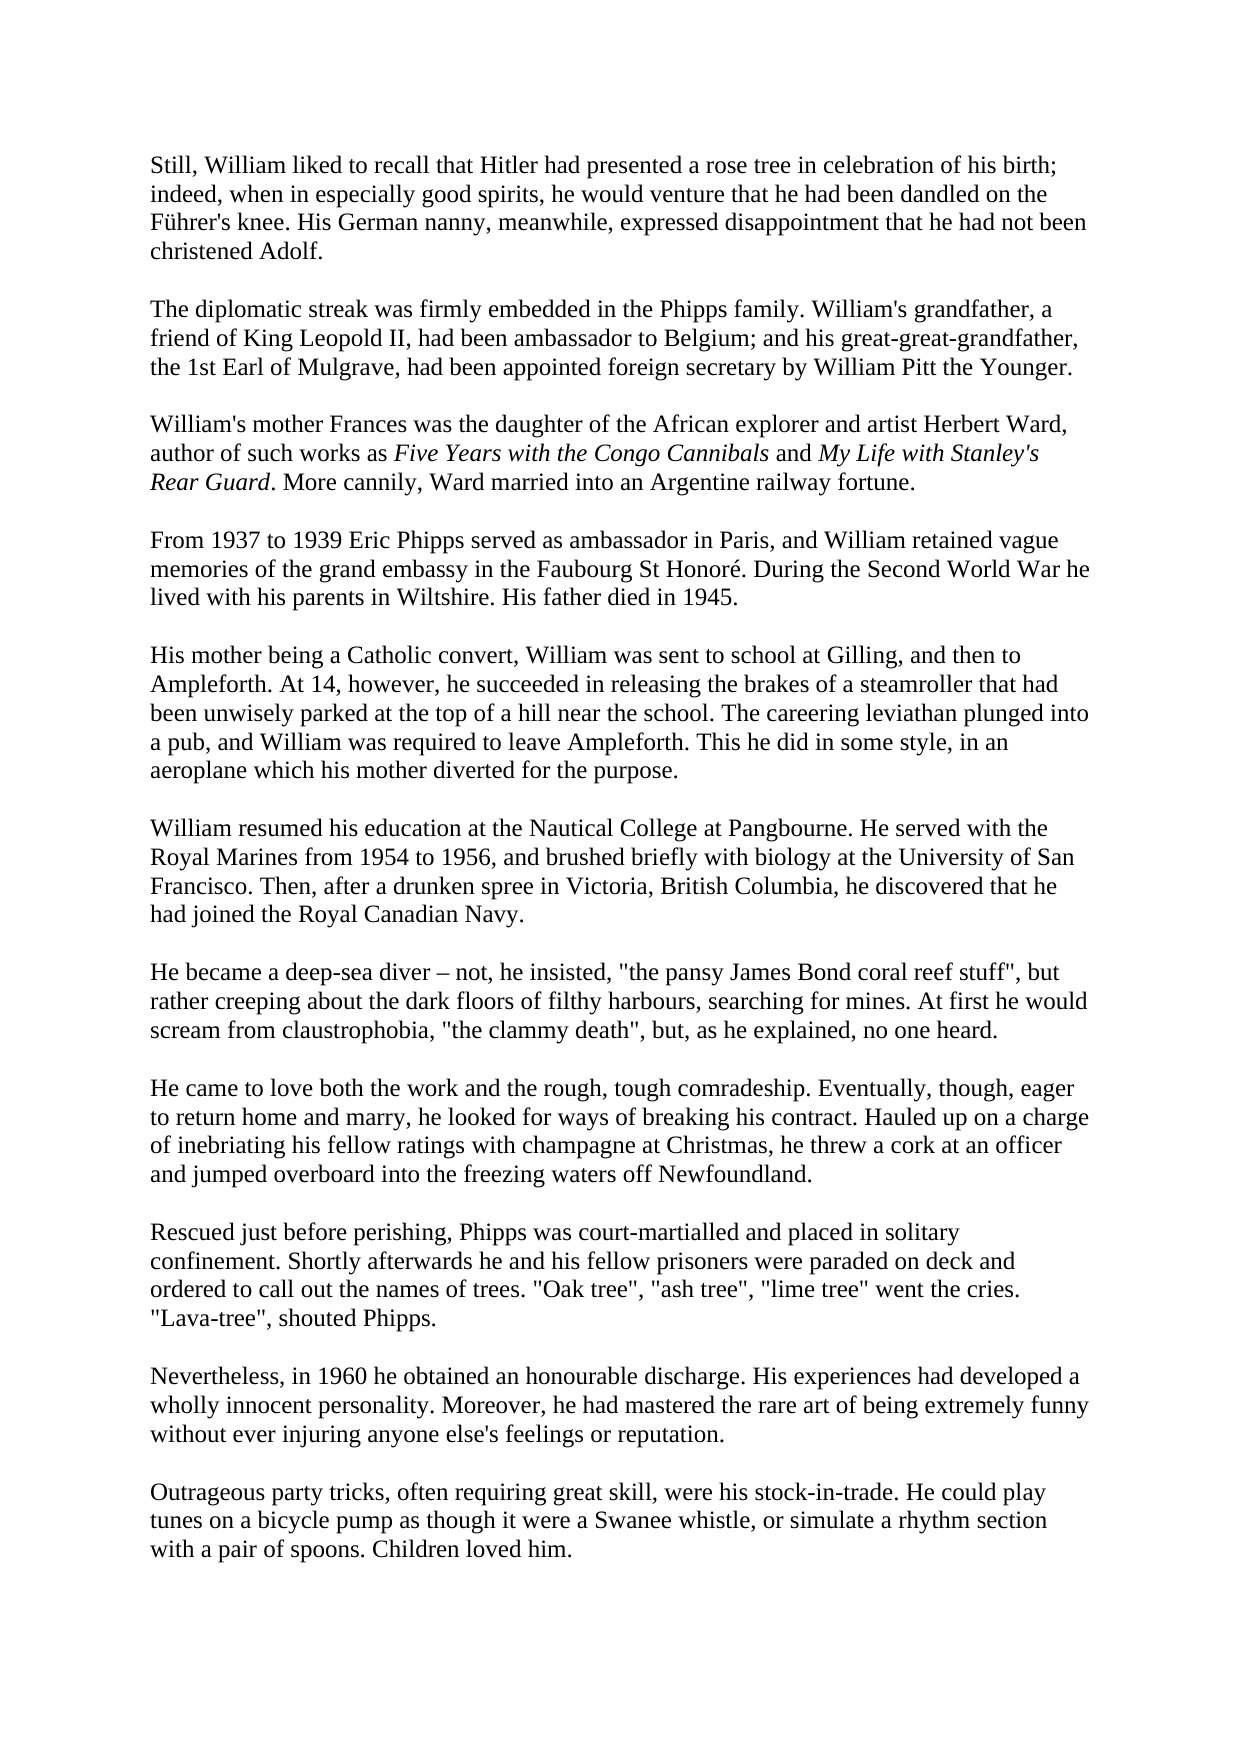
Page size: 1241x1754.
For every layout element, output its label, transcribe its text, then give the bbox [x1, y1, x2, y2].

text Still, William liked to recall that Hitler had presented a rose tree in celebration of his birth; indeed, when in especially good spirits, he would venture that he had been dandled on the Führer's knee. His German nanny, meanwhile, expressed disappointment that he had not been christened Adolf. [150, 150, 1090, 265]
text His mother being a Catholic convert, William was sent to school at Gilling, and then to Ampleforth. At 14, however, he succeeded in releasing the brakes of a steamroller that had been unwisely parked at the top of a hill near the school. The careering leviathan plunged into a pub, and William was required to leave Ampleforth. This he did in some style, in an aeroplane which his mother diverted for the purpose. [150, 640, 1090, 784]
text Outrageous party tricks, often requiring great skill, were his stock-in-trade. He could play tunes on a bicycle pump as though it were a Swanee whistle, or simulate a rhythm section with a pair of spoons. Children loved him. [150, 1477, 1090, 1563]
text He became a deep-sea diver – not, he insisted, "the pansy James Bond coral reef stuff", but rather creeping about the dark floors of filthy harbours, searching for mines. At first he would scream from claustrophobia, "the clammy death", but, as he explained, no one heard. [150, 957, 1090, 1044]
text Rescued just before perishing, Phipps was court-martialled and placed in solitary confinement. Shortly afterwards he and his fellow prisoners were paraded on deck and ordered to call out the names of trees. "Oak tree", "ash tree", "lime tree" went the cries. "Lava-tree", shouted Phipps. [150, 1217, 1090, 1332]
text He came to love both the work and the rough, tough comradeship. Eventually, though, eager to return home and marry, he looked for ways of breaking his contract. Hauled up on a charge of inebriating his fellow ratings with champagne at Christmas, he threw a cork at an officer and jumped overboard into the freezing waters off Newfoundland. [150, 1073, 1090, 1188]
text William's mother Frances was the daughter of the African explorer and artist Herbert Ward, author of such works as Five Years with the Congo Cannibals and My Life with Stanley's Rear Guard. More cannily, Ward married into an Argentine railway fortune. [150, 409, 1090, 496]
text William resumed his education at the Nautical College at Pangbourne. He served with the Royal Marines from 1954 to 1956, and brushed briefly with biology at the University of San Francisco. Then, after a drunken spree in Victoria, British Columbia, he discovered that he had joined the Royal Canadian Navy. [150, 813, 1090, 928]
text Nevertheless, in 1960 he obtained an honourable discharge. His experiences had developed a wholly innocent personality. Moreover, he had mastered the rare art of being extremely funny without ever injuring anyone else's feelings or reputation. [150, 1361, 1090, 1447]
text The diplomatic streak was firmly embedded in the Phipps family. William's grandfather, a friend of King Leopold II, had been ambassador to Belgium; and his great-great-grandfather, the 1st Earl of Mulgrave, had been appointed foreign secretary by William Pitt the Younger. [150, 294, 1090, 380]
text From 1937 to 1939 Eric Phipps served as ambassador in Paris, and William retained vague memories of the grand embassy in the Faubourg St Honoré. During the Second World War he lived with his parents in Wiltshire. His father died in 1945. [150, 525, 1090, 611]
